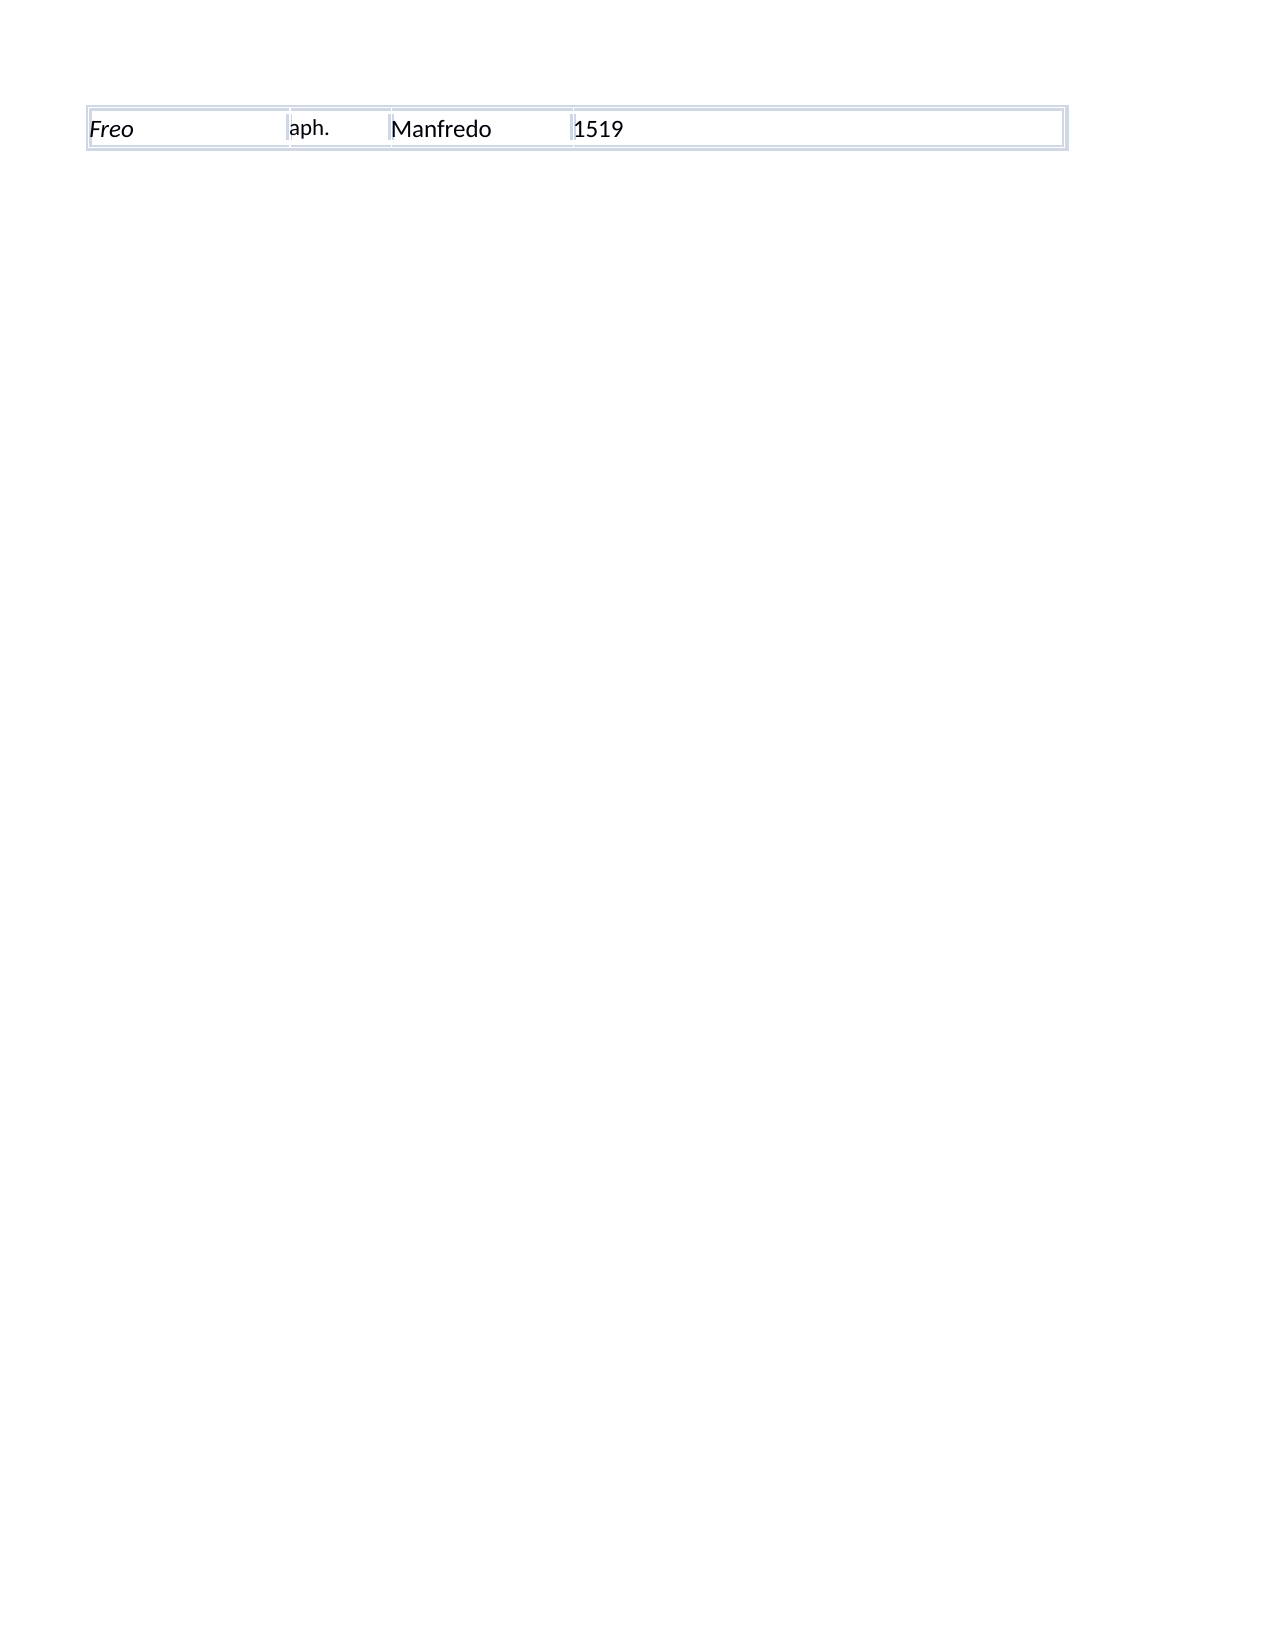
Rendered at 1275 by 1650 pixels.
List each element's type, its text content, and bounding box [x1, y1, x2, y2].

table_header Freo [92, 111, 289, 145]
table_header 1519 [573, 107, 1065, 145]
table_header Manfredo [391, 107, 573, 145]
table_header aph. [289, 107, 391, 145]
